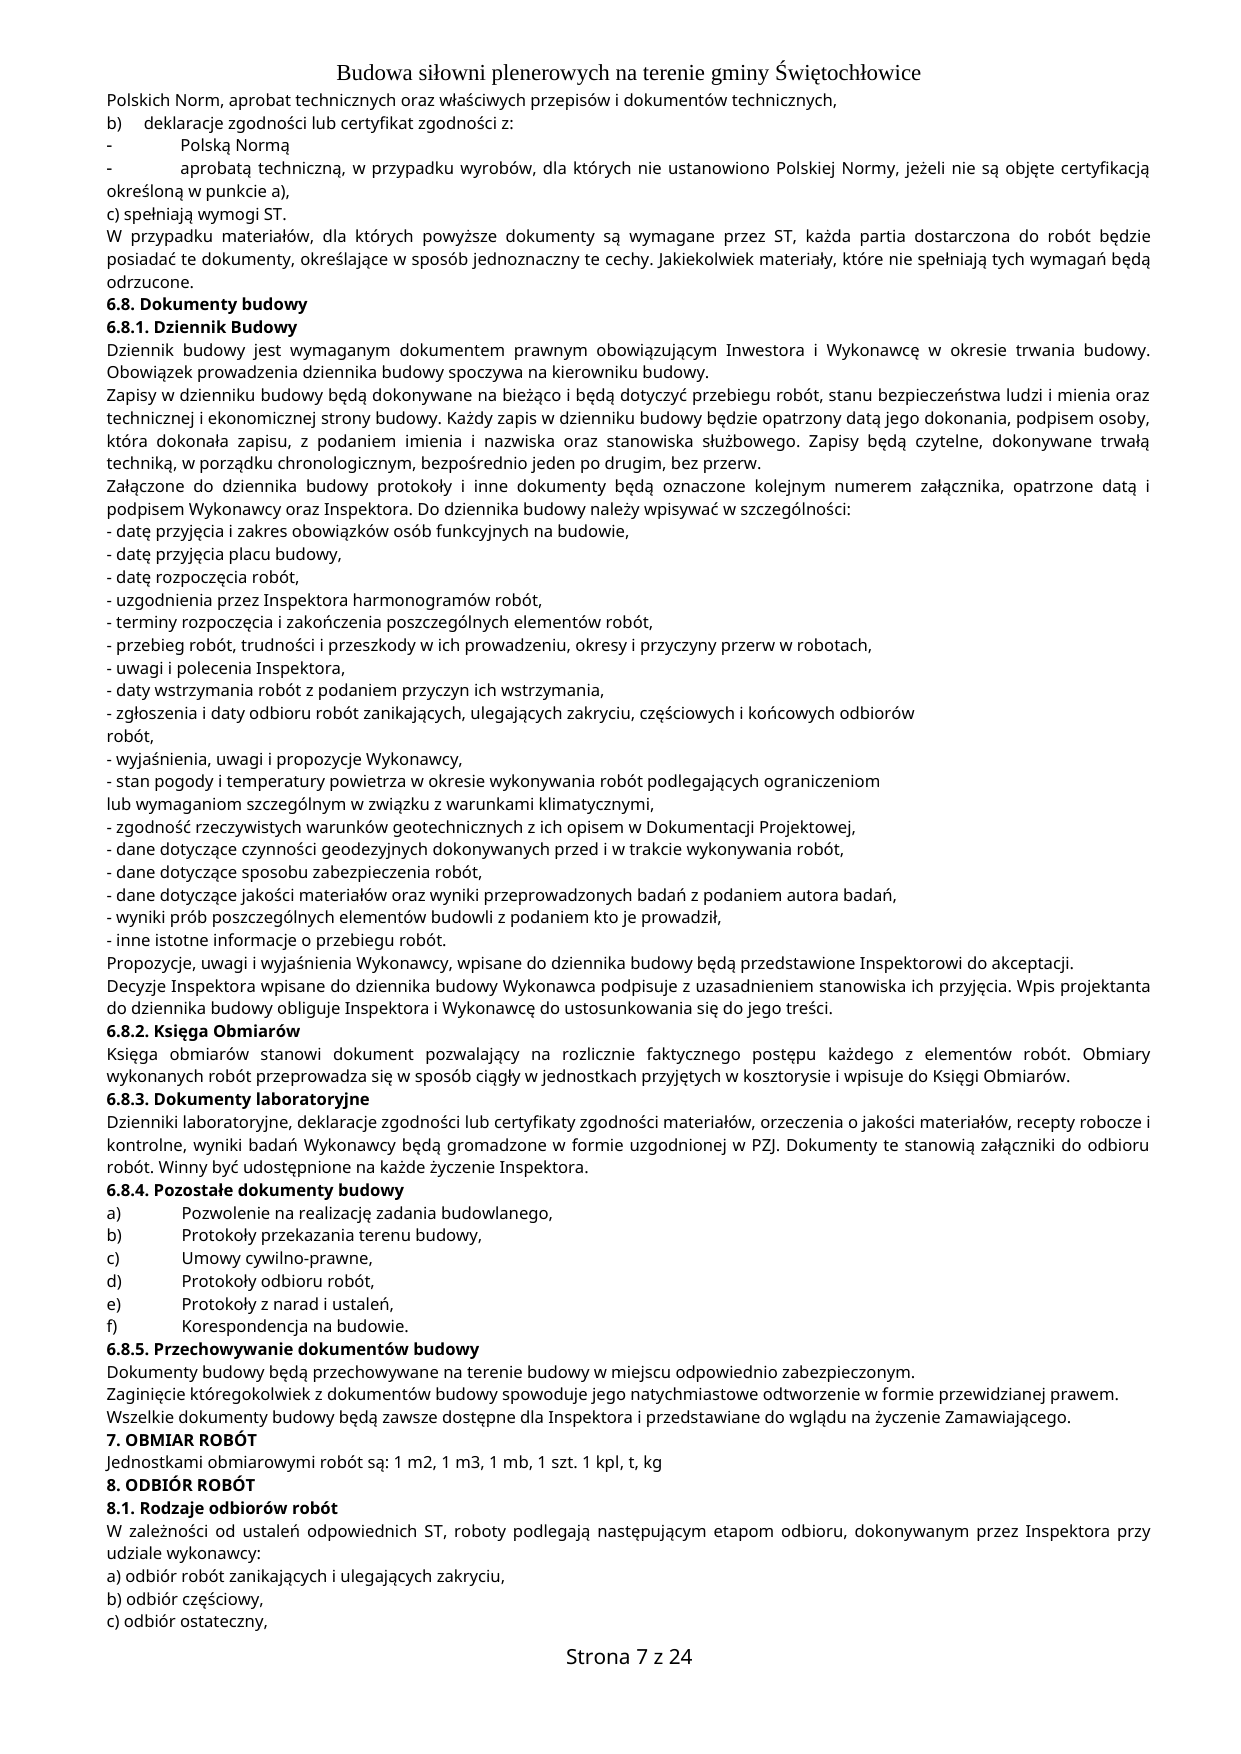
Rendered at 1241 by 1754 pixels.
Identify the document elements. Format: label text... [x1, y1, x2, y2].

list aprobatą techniczną, w przypadku wyrobów, dla których nie ustanowiono Polskiej Normy, jeżeli nie są objęte certyfikacją określoną w punkcie a), [106, 157, 1152, 202]
text - wyniki prób poszczególnych elementów budowli z podaniem kto je prowadził, [106, 906, 1152, 929]
list Pozwolenie na realizację zadania budowlanego, [106, 1201, 1152, 1224]
subtitle 6.8.1. Dziennik Budowy [106, 316, 1152, 338]
text W zależności od ustaleń odpowiednich ST, roboty podlegają następującym etapom odbioru, dokonywanym przez Inspektora przy udziale wykonawcy: [106, 1519, 1152, 1565]
subtitle 7. OBMIAR ROBÓT [106, 1428, 1152, 1451]
text - wyjaśnienia, uwagi i propozycje Wykonawcy, [106, 747, 1152, 770]
text - zgodność rzeczywistych warunków geotechnicznych z ich opisem w Dokumentacji Projektowej, [106, 815, 1152, 838]
text - uwagi i polecenia Inspektora, [106, 656, 1152, 679]
list Polską Normą [106, 134, 1152, 157]
subtitle 8. ODBIÓR ROBÓT [106, 1474, 1152, 1497]
text W przypadku materiałów, dla których powyższe dokumenty są wymagane przez ST, każda partia dostarczona do robót będzie posiadać te dokumenty, określające w sposób jednoznaczny te cechy. Jakiekolwiek materiały, które nie spełniają tych wymagań będą odrzucone. [106, 225, 1152, 293]
text - datę rozpoczęcia robót, [106, 566, 1152, 588]
text - dane dotyczące sposobu zabezpieczenia robót, [106, 861, 1152, 883]
text b) odbiór częściowy, [106, 1587, 1152, 1610]
list deklaracje zgodności lub certyfikat zgodności z: [106, 111, 1152, 134]
subtitle 6.8.5. Przechowywanie dokumentów budowy [106, 1338, 1152, 1360]
text - datę przyjęcia i zakres obowiązków osób funkcyjnych na budowie, [106, 520, 1152, 543]
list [106, 89, 1152, 111]
text Wszelkie dokumenty budowy będą zawsze dostępne dla Inspektora i przedstawiane do wglądu na życzenie Zamawiającego. [106, 1406, 1152, 1428]
text - stan pogody i temperatury powietrza w okresie wykonywania robót podlegających ograniczeniom [106, 770, 1152, 793]
text - dane dotyczące czynności geodezyjnych dokonywanych przed i w trakcie wykonywania robót, [106, 838, 1152, 861]
text Księga obmiarów stanowi dokument pozwalający na rozlicznie faktycznego postępu każdego z elementów robót. Obmiary wykonanych robót przeprowadza się w sposób ciągły w jednostkach przyjętych w kosztorysie i wpisuje do Księgi Obmiarów. [106, 1042, 1152, 1088]
text Decyzje Inspektora wpisane do dziennika budowy Wykonawca podpisuje z uzasadnieniem stanowiska ich przyjęcia. Wpis projektanta do dziennika budowy obliguje Inspektora i Wykonawcę do ustosunkowania się do jego treści. [106, 974, 1152, 1020]
text - daty wstrzymania robót z podaniem przyczyn ich wstrzymania, [106, 679, 1152, 702]
text c) spełniają wymogi ST. [106, 202, 1152, 225]
text - inne istotne informacje o przebiegu robót. [106, 929, 1152, 952]
text - przebieg robót, trudności i przeszkody w ich prowadzeniu, okresy i przyczyny przerw w robotach, [106, 634, 1152, 656]
text Propozycje, uwagi i wyjaśnienia Wykonawcy, wpisane do dziennika budowy będą przedstawione Inspektorowi do akceptacji. [106, 952, 1152, 974]
text Dzienniki laboratoryjne, deklaracje zgodności lub certyfikaty zgodności materiałów, orzeczenia o jakości materiałów, recepty robocze i kontrolne, wyniki badań Wykonawcy będą gromadzone w formie uzgodnionej w PZJ. Dokumenty te stanowią załączniki do odbioru robót. Winny być udostępnione na każde życzenie Inspektora. [106, 1111, 1152, 1179]
text - dane dotyczące jakości materiałów oraz wyniki przeprowadzonych badań z podaniem autora badań, [106, 883, 1152, 906]
list Protokoły przekazania terenu budowy, [106, 1224, 1152, 1247]
list Korespondencja na budowie. [106, 1315, 1152, 1338]
text - zgłoszenia i daty odbioru robót zanikających, ulegających zakryciu, częściowych i końcowych odbiorów [106, 702, 1152, 724]
text Zapisy w dzienniku budowy będą dokonywane na bieżąco i będą dotyczyć przebiegu robót, stanu bezpieczeństwa ludzi i mienia oraz technicznej i ekonomicznej strony budowy. Każdy zapis w dzienniku budowy będzie opatrzony datą jego dokonania, podpisem osoby, która dokonała zapisu, z podaniem imienia i nazwiska oraz stanowiska służbowego. Zapisy będą czytelne, dokonywane trwałą techniką, w porządku chronologicznym, bezpośrednio jeden po drugim, bez przerw. [106, 384, 1152, 475]
list Protokoły z narad i ustaleń, [106, 1292, 1152, 1315]
text Załączone do dziennika budowy protokoły i inne dokumenty będą oznaczone kolejnym numerem załącznika, opatrzone datą i podpisem Wykonawcy oraz Inspektora. Do dziennika budowy należy wpisywać w szczególności: [106, 475, 1152, 520]
text robót, [106, 724, 1152, 747]
text Zaginięcie któregokolwiek z dokumentów budowy spowoduje jego natychmiastowe odtworzenie w formie przewidzianej prawem. [106, 1383, 1152, 1406]
subtitle 6.8.3. Dokumenty laboratoryjne [106, 1088, 1152, 1111]
text Dokumenty budowy będą przechowywane na terenie budowy w miejscu odpowiednio zabezpieczonym. [106, 1360, 1152, 1383]
subtitle 6.8. Dokumenty budowy [106, 293, 1152, 316]
text - terminy rozpoczęcia i zakończenia poszczególnych elementów robót, [106, 611, 1152, 634]
text Jednostkami obmiarowymi robót są: 1 m2, 1 m3, 1 mb, 1 szt. 1 kpl, t, kg [106, 1451, 1152, 1474]
text - uzgodnienia przez Inspektora harmonogramów robót, [106, 588, 1152, 611]
list Protokoły odbioru robót, [106, 1269, 1152, 1292]
subtitle 8.1. Rodzaje odbiorów robót [106, 1497, 1152, 1519]
text a) odbiór robót zanikających i ulegających zakryciu, [106, 1565, 1152, 1587]
text c) odbiór ostateczny, [106, 1610, 1152, 1633]
text - datę przyjęcia placu budowy, [106, 543, 1152, 566]
list Umowy cywilno-prawne, [106, 1247, 1152, 1269]
text Dziennik budowy jest wymaganym dokumentem prawnym obowiązującym Inwestora i Wykonawcę w okresie trwania budowy. Obowiązek prowadzenia dziennika budowy spoczywa na kierowniku budowy. [106, 338, 1152, 384]
text lub wymaganiom szczególnym w związku z warunkami klimatycznymi, [106, 793, 1152, 815]
subtitle 6.8.4. Pozostałe dokumenty budowy [106, 1179, 1152, 1201]
subtitle 6.8.2. Księga Obmiarów [106, 1020, 1152, 1042]
